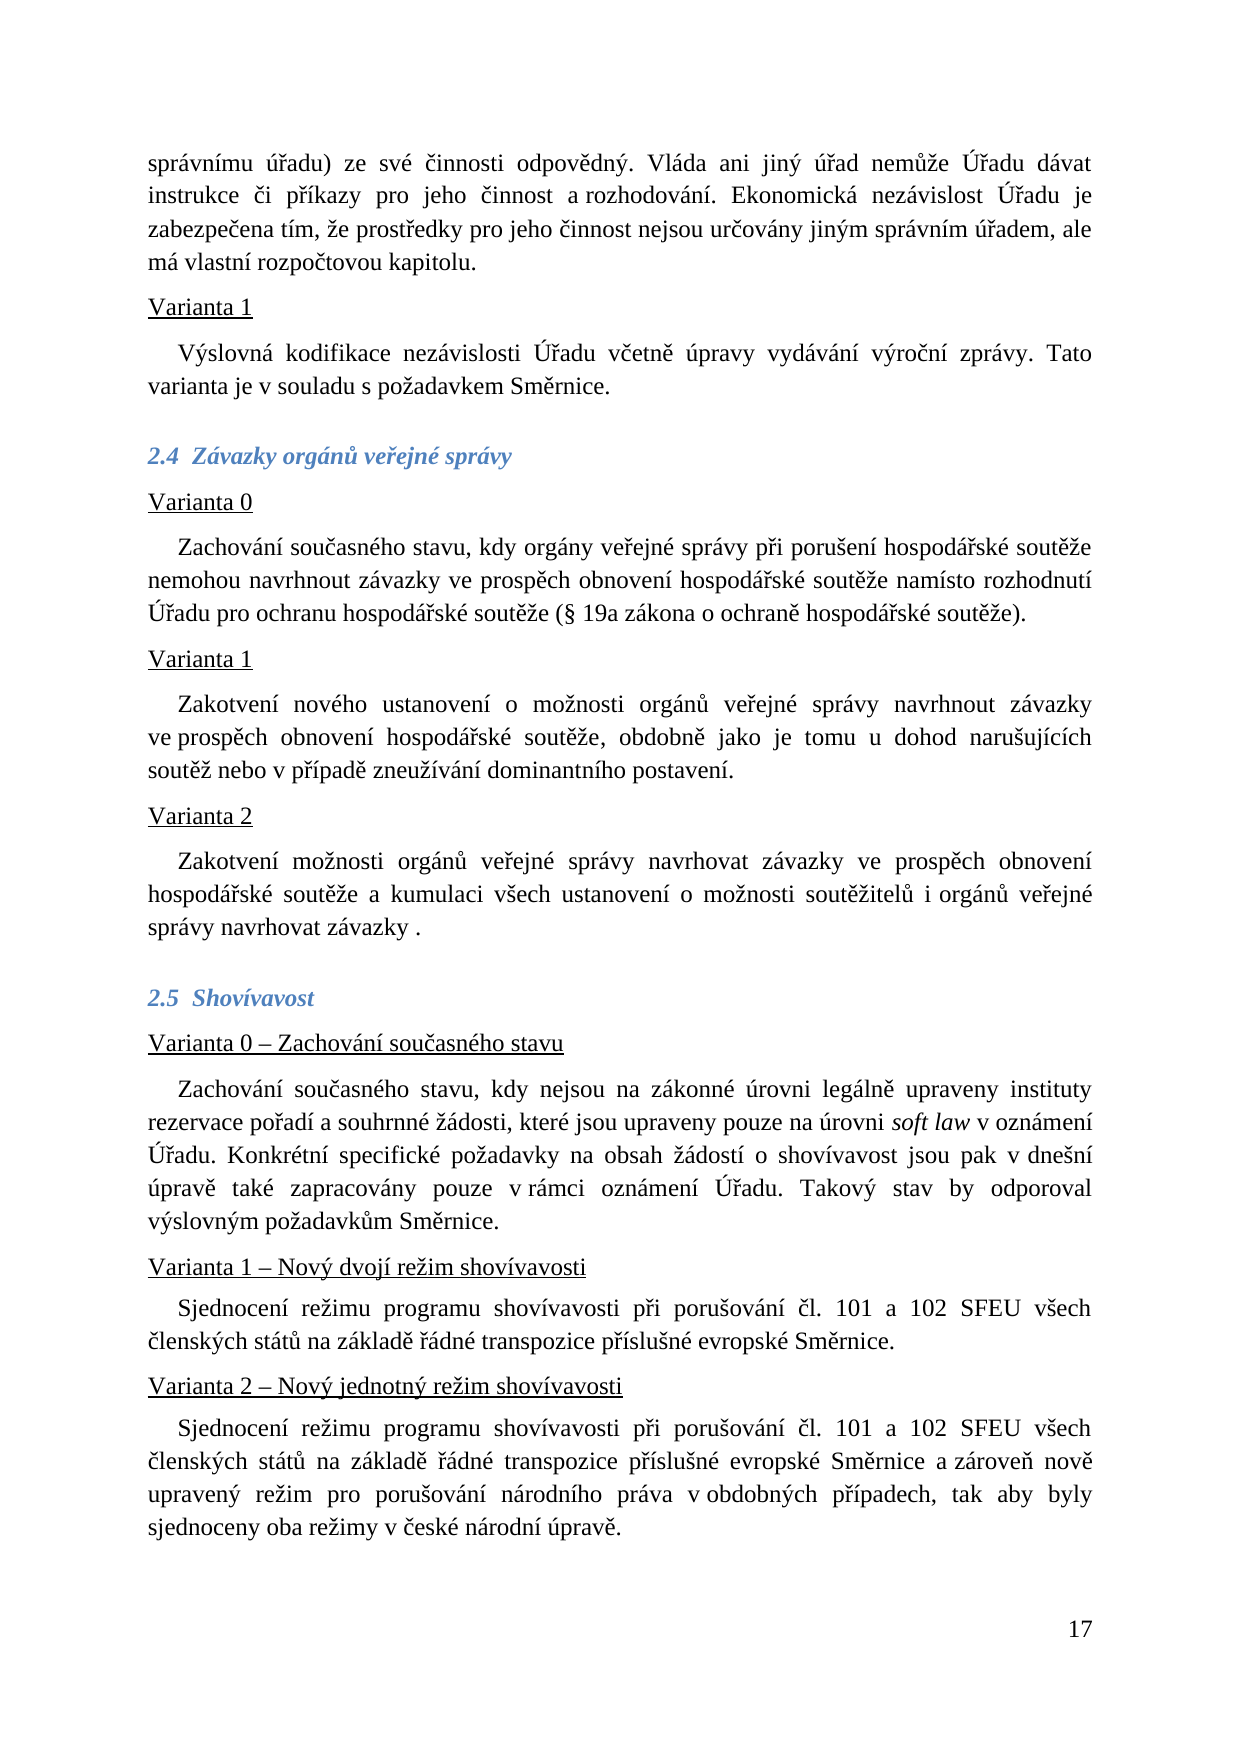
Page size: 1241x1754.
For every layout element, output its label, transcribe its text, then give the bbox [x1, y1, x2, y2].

text Zakotvení nového ustanovení o možnosti orgánů veřejné správy navrhnout závazky ve prospěch obnovení hospodářské soutěže, obdobně jako je tomu u dohod narušujících soutěž nebo v případě zneužívání dominantního postavení. [148, 689, 1093, 784]
text Shovívavost [148, 983, 1093, 1012]
text Varianta 1 [148, 644, 1093, 673]
text Závazky orgánů veřejné správy [148, 441, 1093, 470]
text Varianta 0 – Zachování současného stavu [148, 1028, 1093, 1057]
text Sjednocení režimu programu shovívavosti při porušování čl. 101 a 102 SFEU všech členských států na základě řádné transpozice příslušné evropské Směrnice. [148, 1293, 1093, 1355]
text Varianta 0 [148, 487, 1093, 516]
text Varianta 1 – Nový dvojí režim shovívavosti [148, 1252, 1093, 1280]
text Zachování současného stavu, kdy nejsou na zákonné úrovni legálně upraveny instituty rezervace pořadí a souhrnné žádosti, které jsou upraveny pouze na úrovni soft law v oznámení Úřadu. Konkrétní specifické požadavky na obsah žádostí o shovívavost jsou pak v dnešní úpravě také zapracovány pouze v rámci oznámení Úřadu. Takový stav by odporoval výslovným požadavkům Směrnice. [148, 1074, 1093, 1235]
text Varianta 2 [148, 801, 1093, 830]
text Výslovná kodifikace nezávislosti Úřadu včetně úpravy vydávání výroční zprávy. Tato varianta je v souladu s požadavkem Směrnice. [148, 338, 1093, 399]
text Zachování současného stavu, kdy orgány veřejné správy při porušení hospodářské soutěže nemohou navrhnout závazky ve prospěch obnovení hospodářské soutěže namísto rozhodnutí Úřadu pro ochranu hospodářské soutěže (§ 19a zákona o ochraně hospodářské soutěže). [148, 532, 1093, 627]
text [148, 148, 1093, 275]
text Zakotvení možnosti orgánů veřejné správy navrhovat závazky ve prospěch obnovení hospodářské soutěže a kumulaci všech ustanovení o možnosti soutěžitelů i orgánů veřejné správy navrhovat závazky . [148, 846, 1093, 941]
text Varianta 2 – Nový jednotný režim shovívavosti [148, 1371, 1093, 1400]
text Sjednocení režimu programu shovívavosti při porušování čl. 101 a 102 SFEU všech členských států na základě řádné transpozice příslušné evropské Směrnice a zároveň nově upravený režim pro porušování národního práva v obdobných případech, tak aby byly sjednoceny oba režimy v české národní úpravě. [148, 1413, 1093, 1541]
text Varianta 1 [148, 292, 1093, 321]
